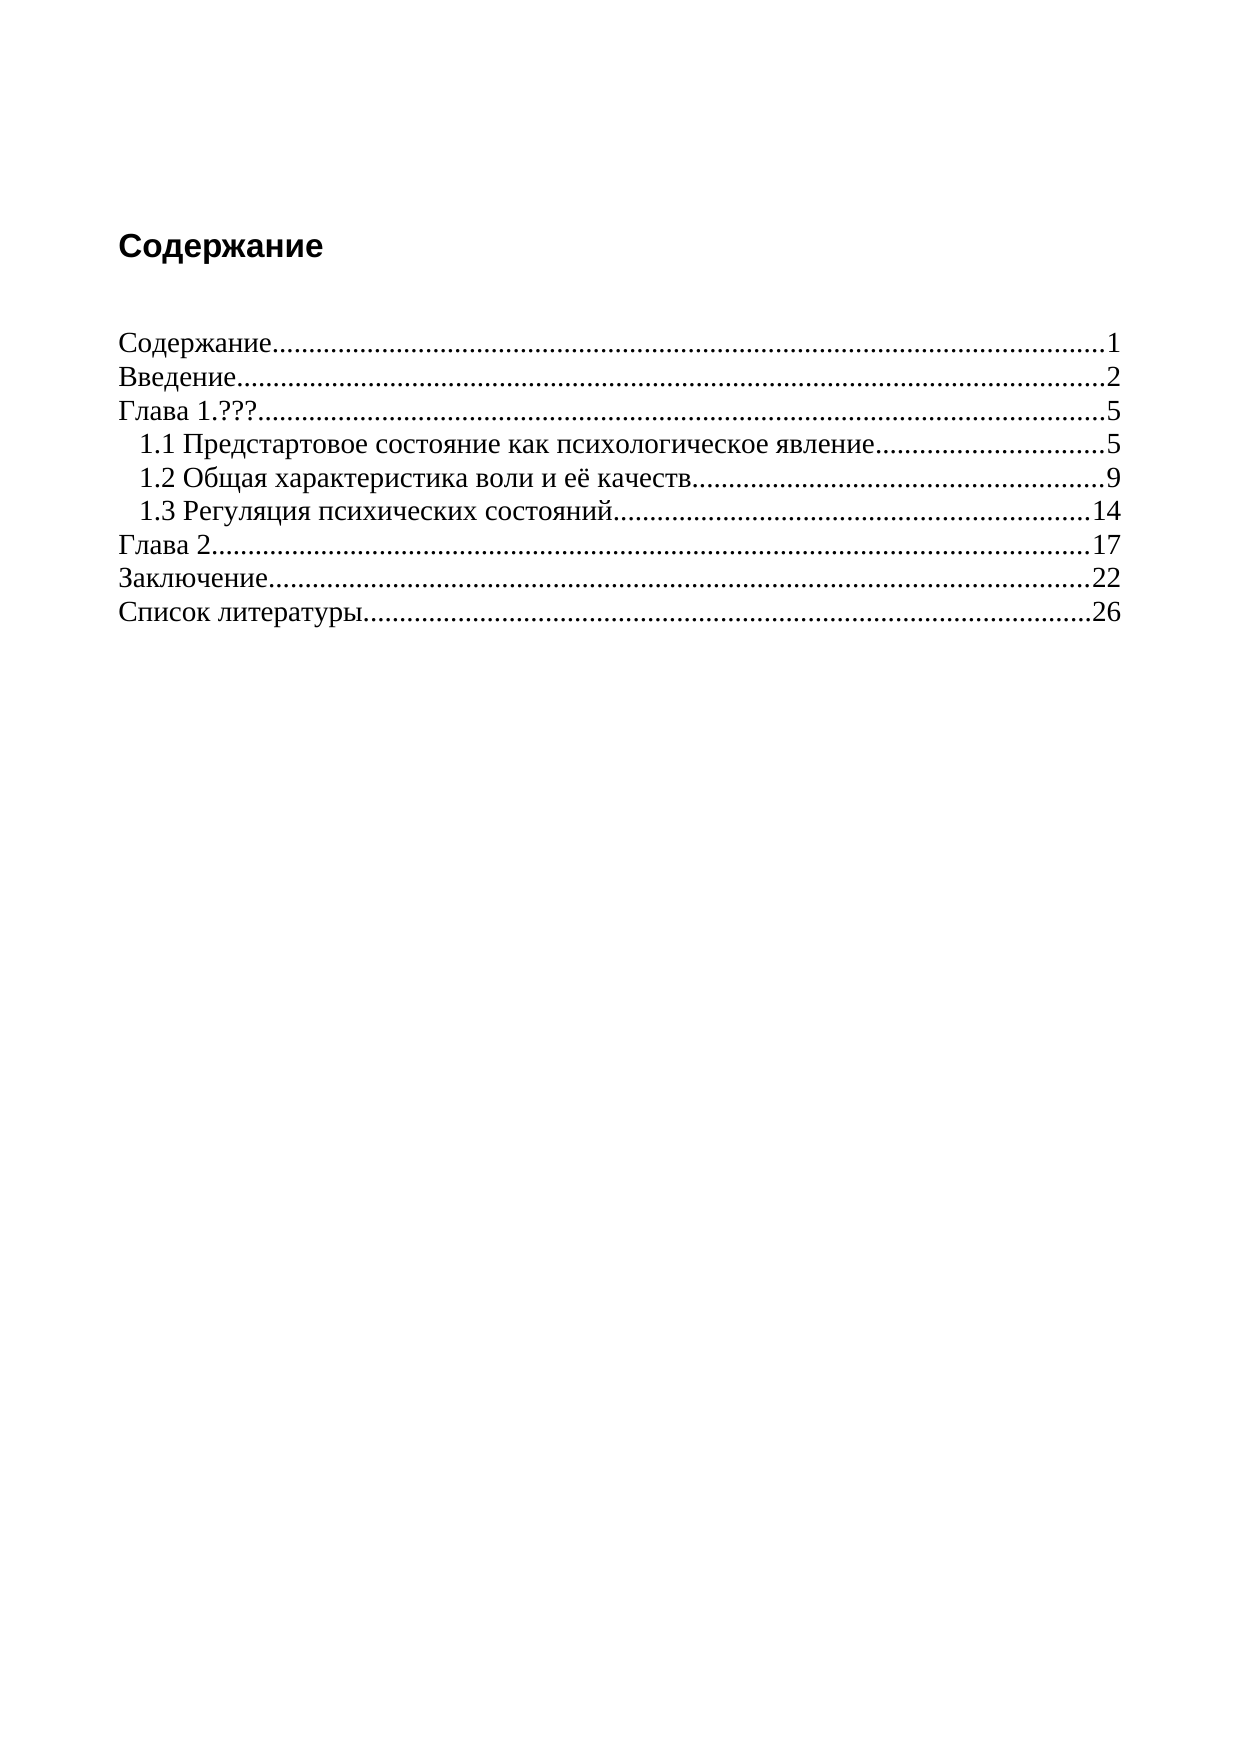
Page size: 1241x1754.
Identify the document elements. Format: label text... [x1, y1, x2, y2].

text Содержание 1 [118, 326, 1122, 359]
text Заключение 22 [118, 560, 1122, 594]
subtitle Содержание [118, 226, 1122, 264]
text 1.1 Предстартовое состояние как психологическое явление 5 [139, 426, 1122, 460]
text Глава 1.??? 5 [118, 393, 1122, 426]
text 1.2 Общая характеристика воли и её качеств 9 [139, 460, 1122, 493]
text Глава 2. 17 [118, 527, 1122, 560]
text 1.3 Регуляция психических состояний. 14 [139, 493, 1122, 527]
text Введение 2 [118, 359, 1122, 393]
text Список литературы 26 [118, 594, 1122, 627]
